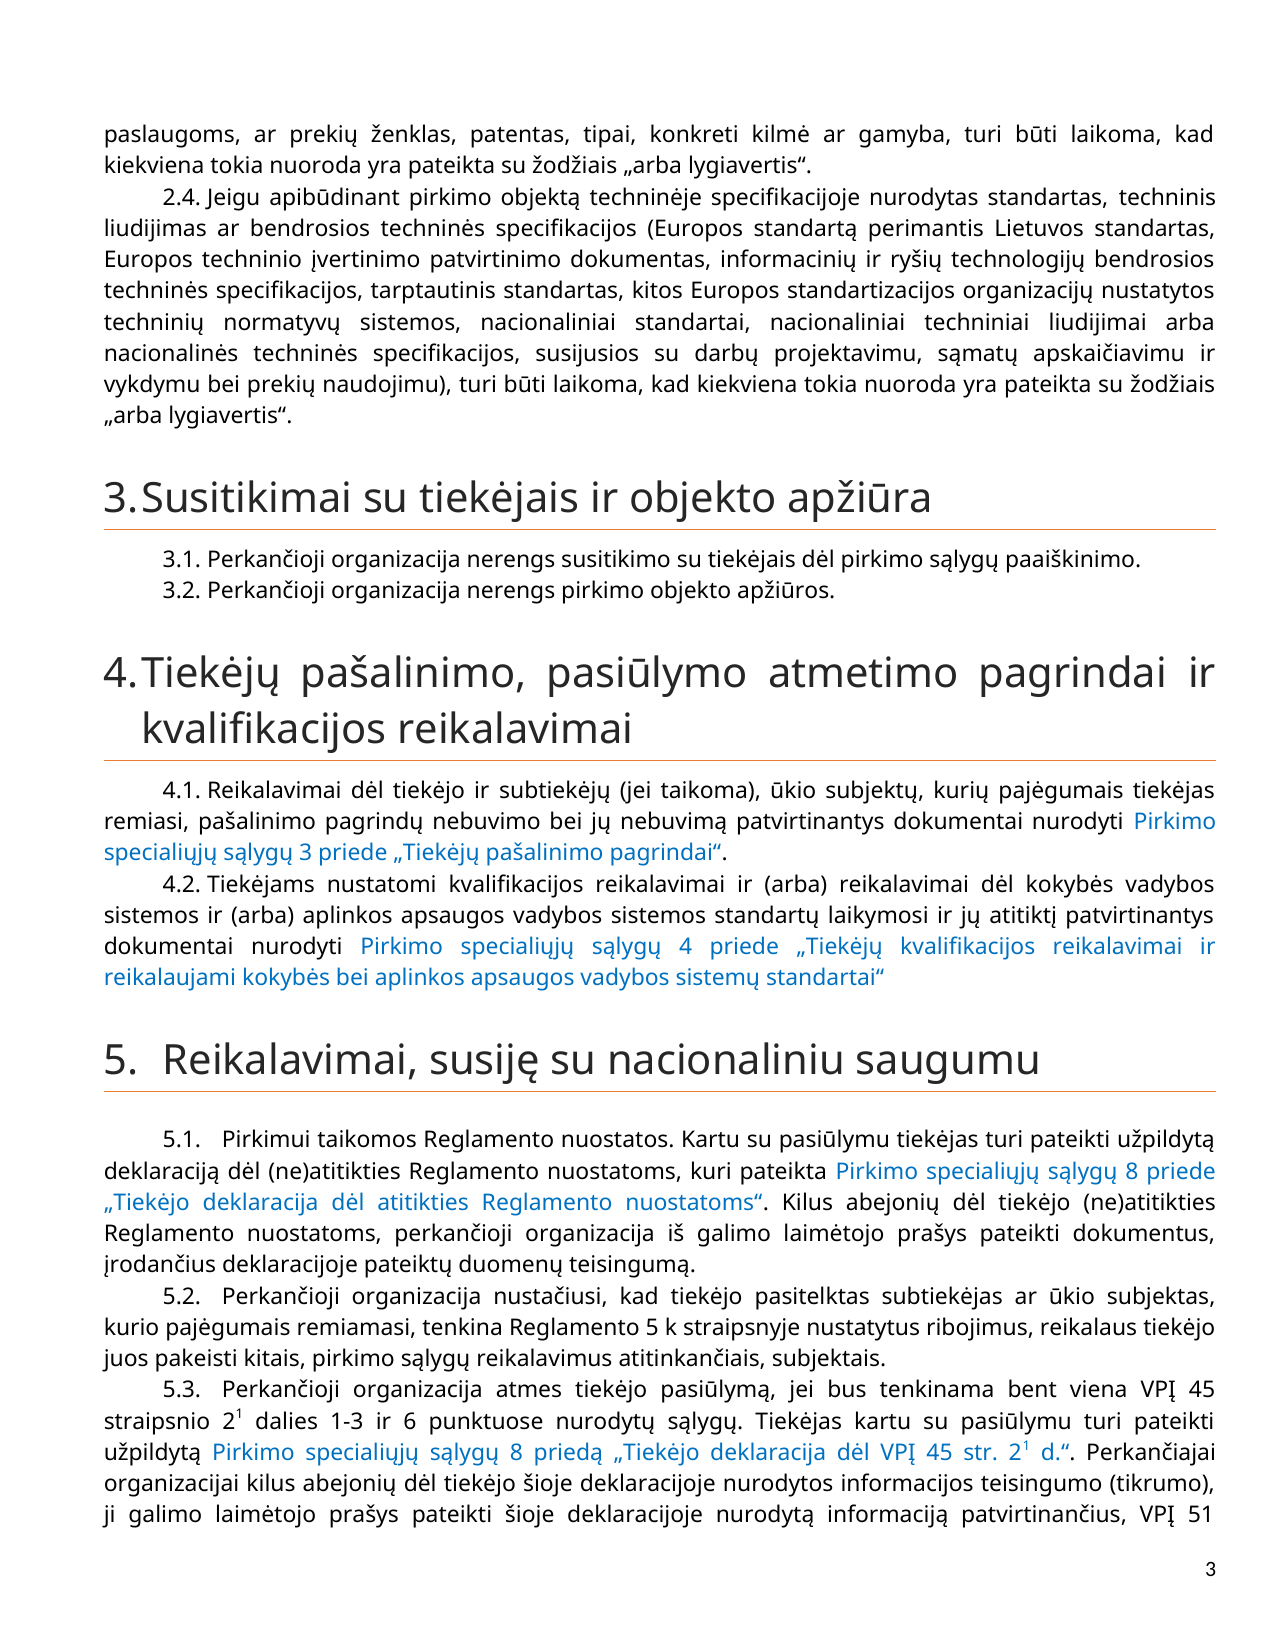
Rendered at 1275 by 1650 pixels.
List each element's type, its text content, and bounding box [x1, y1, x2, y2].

list Reikalavimai dėl tiekėjo ir subtiekėjų (jei taikoma), ūkio subjektų, kurių pajėgumais tiekėjas remiasi, pašalinimo pagrindų nebuvimo bei jų nebuvimą patvirtinantys dokumentai nurodyti Pirkimo specialiųjų sąlygų 3 priede „Tiekėjų pašalinimo pagrindai“. [103, 774, 1216, 868]
list Perkančioji organizacija nustačiusi, kad tiekėjo pasitelktas subtiekėjas ar ūkio subjektas, kurio pajėgumais remiamasi, tenkina Reglamento 5 k straipsnyje nustatytus ribojimus, reikalaus tiekėjo juos pakeisti kitais, pirkimo sąlygų reikalavimus atitinkančiais, subjektais. [103, 1279, 1216, 1373]
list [103, 1373, 1216, 1529]
subtitle Tiekėjų pašalinimo, pasiūlymo atmetimo pagrindai ir kvalifikacijos reikalavimai [103, 643, 1216, 761]
list Jeigu apibūdinant pirkimo objektą techninėje specifikacijoje nurodytas standartas, techninis liudijimas ar bendrosios techninės specifikacijos (Europos standartą perimantis Lietuvos standartas, Europos techninio įvertinimo patvirtinimo dokumentas, informacinių ir ryšių technologijų bendrosios techninės specifikacijos, tarptautinis standartas, kitos Europos standartizacijos organizacijų nustatytos techninių normatyvų sistemos, nacionaliniai standartai, nacionaliniai techniniai liudijimai arba nacionalinės techninės specifikacijos, susijusios su darbų projektavimu, sąmatų apskaičiavimu ir vykdymu bei prekių naudojimu), turi būti laikoma, kad kiekviena tokia nuoroda yra pateikta su žodžiais „arba lygiavertis“. [103, 181, 1216, 431]
list Perkančioji organizacija nerengs susitikimo su tiekėjais dėl pirkimo sąlygų paaiškinimo. [103, 543, 1216, 574]
subtitle Susitikimai su tiekėjais ir objekto apžiūra [103, 468, 1216, 530]
list Pirkimui taikomos Reglamento nuostatos. Kartu su pasiūlymu tiekėjas turi pateikti užpildytą deklaraciją dėl (ne)atitikties Reglamento nuostatoms, kuri pateikta Pirkimo specialiųjų sąlygų 8 priede „Tiekėjo deklaracija dėl atitikties Reglamento nuostatoms“. Kilus abejonių dėl tiekėjo (ne)atitikties Reglamento nuostatoms, perkančioji organizacija iš galimo laimėtojo prašys pateikti dokumentus, įrodančius deklaracijoje pateiktų duomenų teisingumą. [103, 1123, 1216, 1279]
list Perkančioji organizacija nerengs pirkimo objekto apžiūros. [103, 574, 1216, 605]
list Tiekėjams nustatomi kvalifikacijos reikalavimai ir (arba) reikalavimai dėl kokybės vadybos sistemos ir (arba) aplinkos apsaugos vadybos sistemos standartų laikymosi ir jų atitiktį patvirtinantys dokumentai nurodyti Pirkimo specialiųjų sąlygų 4 priede „Tiekėjų kvalifikacijos reikalavimai ir reikalaujami kokybės bei aplinkos apsaugos vadybos sistemų standartai“ [103, 868, 1216, 993]
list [103, 118, 1216, 181]
subtitle Reikalavimai, susiję su nacionaliniu saugumu [103, 1030, 1216, 1092]
